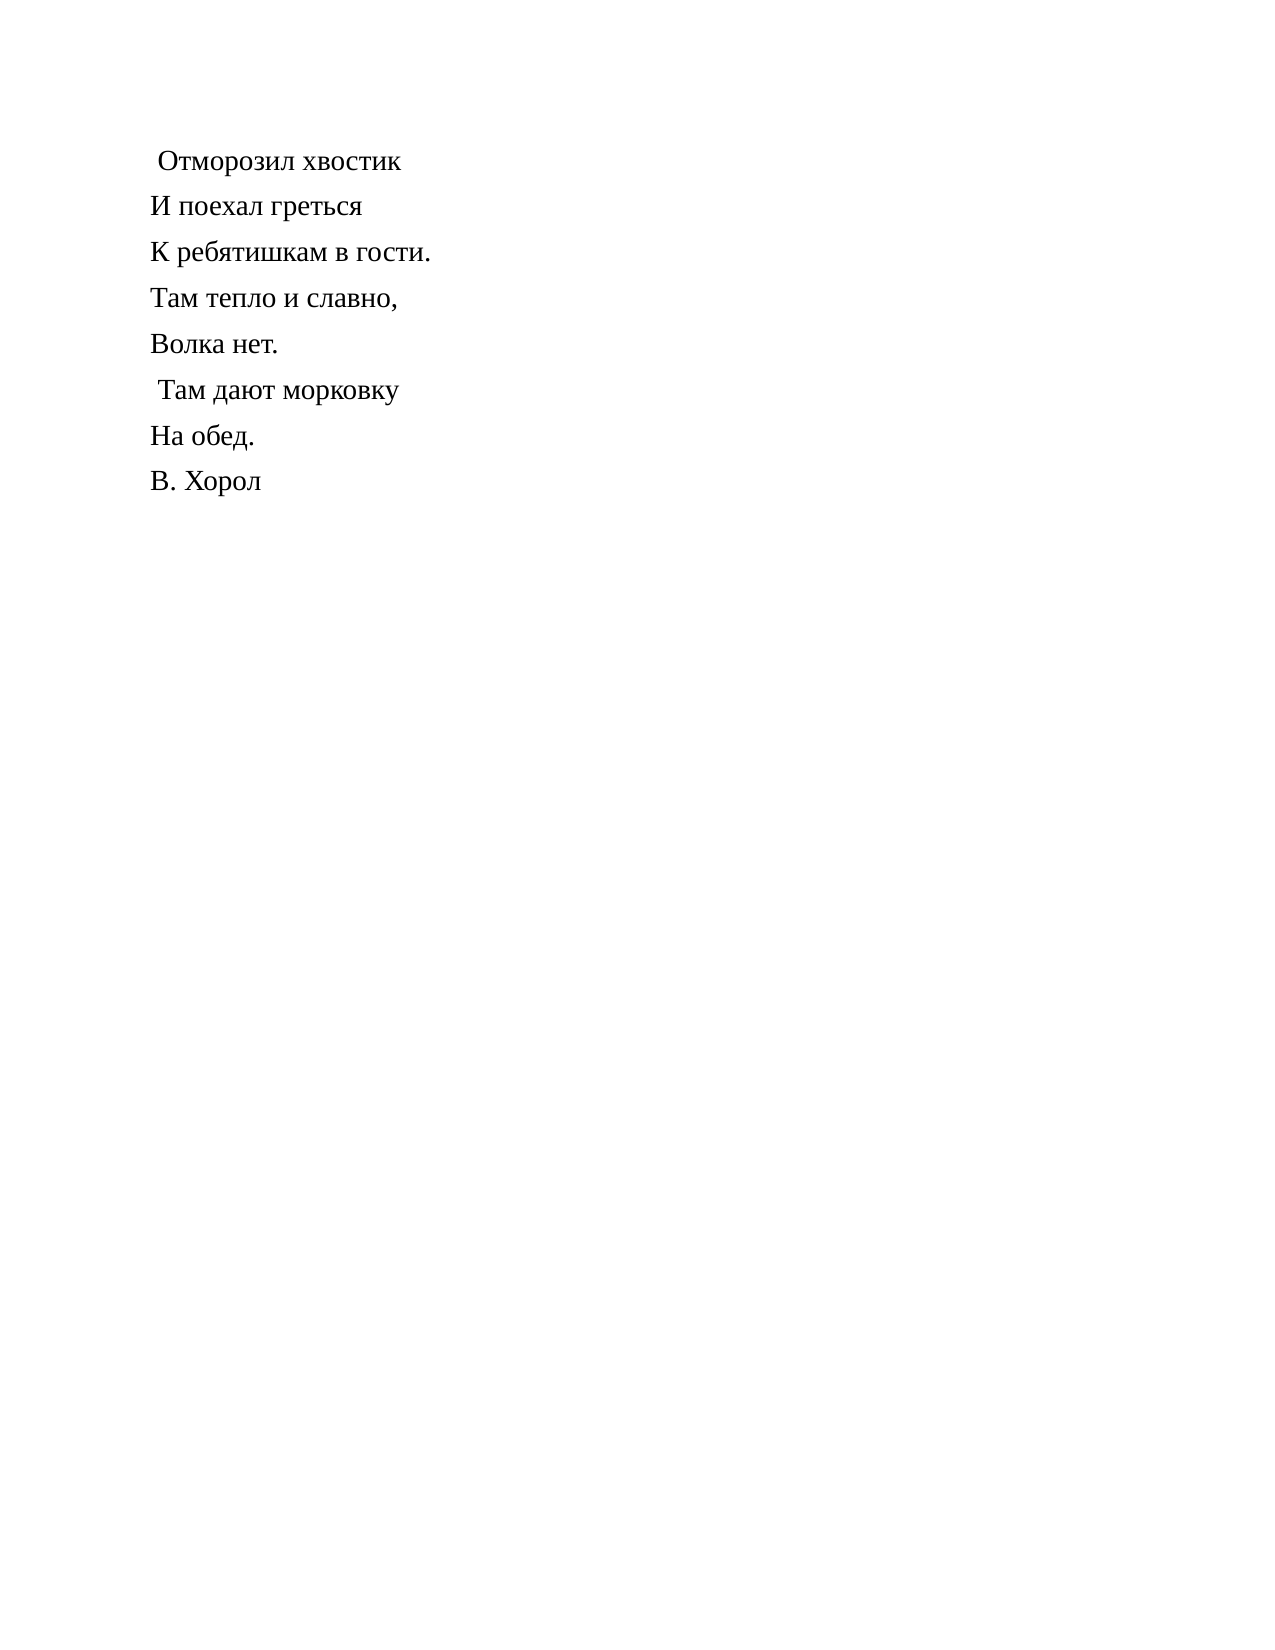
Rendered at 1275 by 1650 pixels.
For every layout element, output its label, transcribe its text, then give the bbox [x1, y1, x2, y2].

text Там тепло и славно, [150, 287, 1125, 312]
text Там дают морковку [150, 379, 1125, 404]
text И поехал греться [150, 196, 1125, 221]
text К ребятишкам в гости. [150, 242, 1125, 267]
text Волка нет. [150, 333, 1125, 358]
text Отморозил хвостик [150, 150, 1125, 175]
text На обед. [150, 425, 1125, 450]
text В. Хорол [150, 471, 1125, 496]
